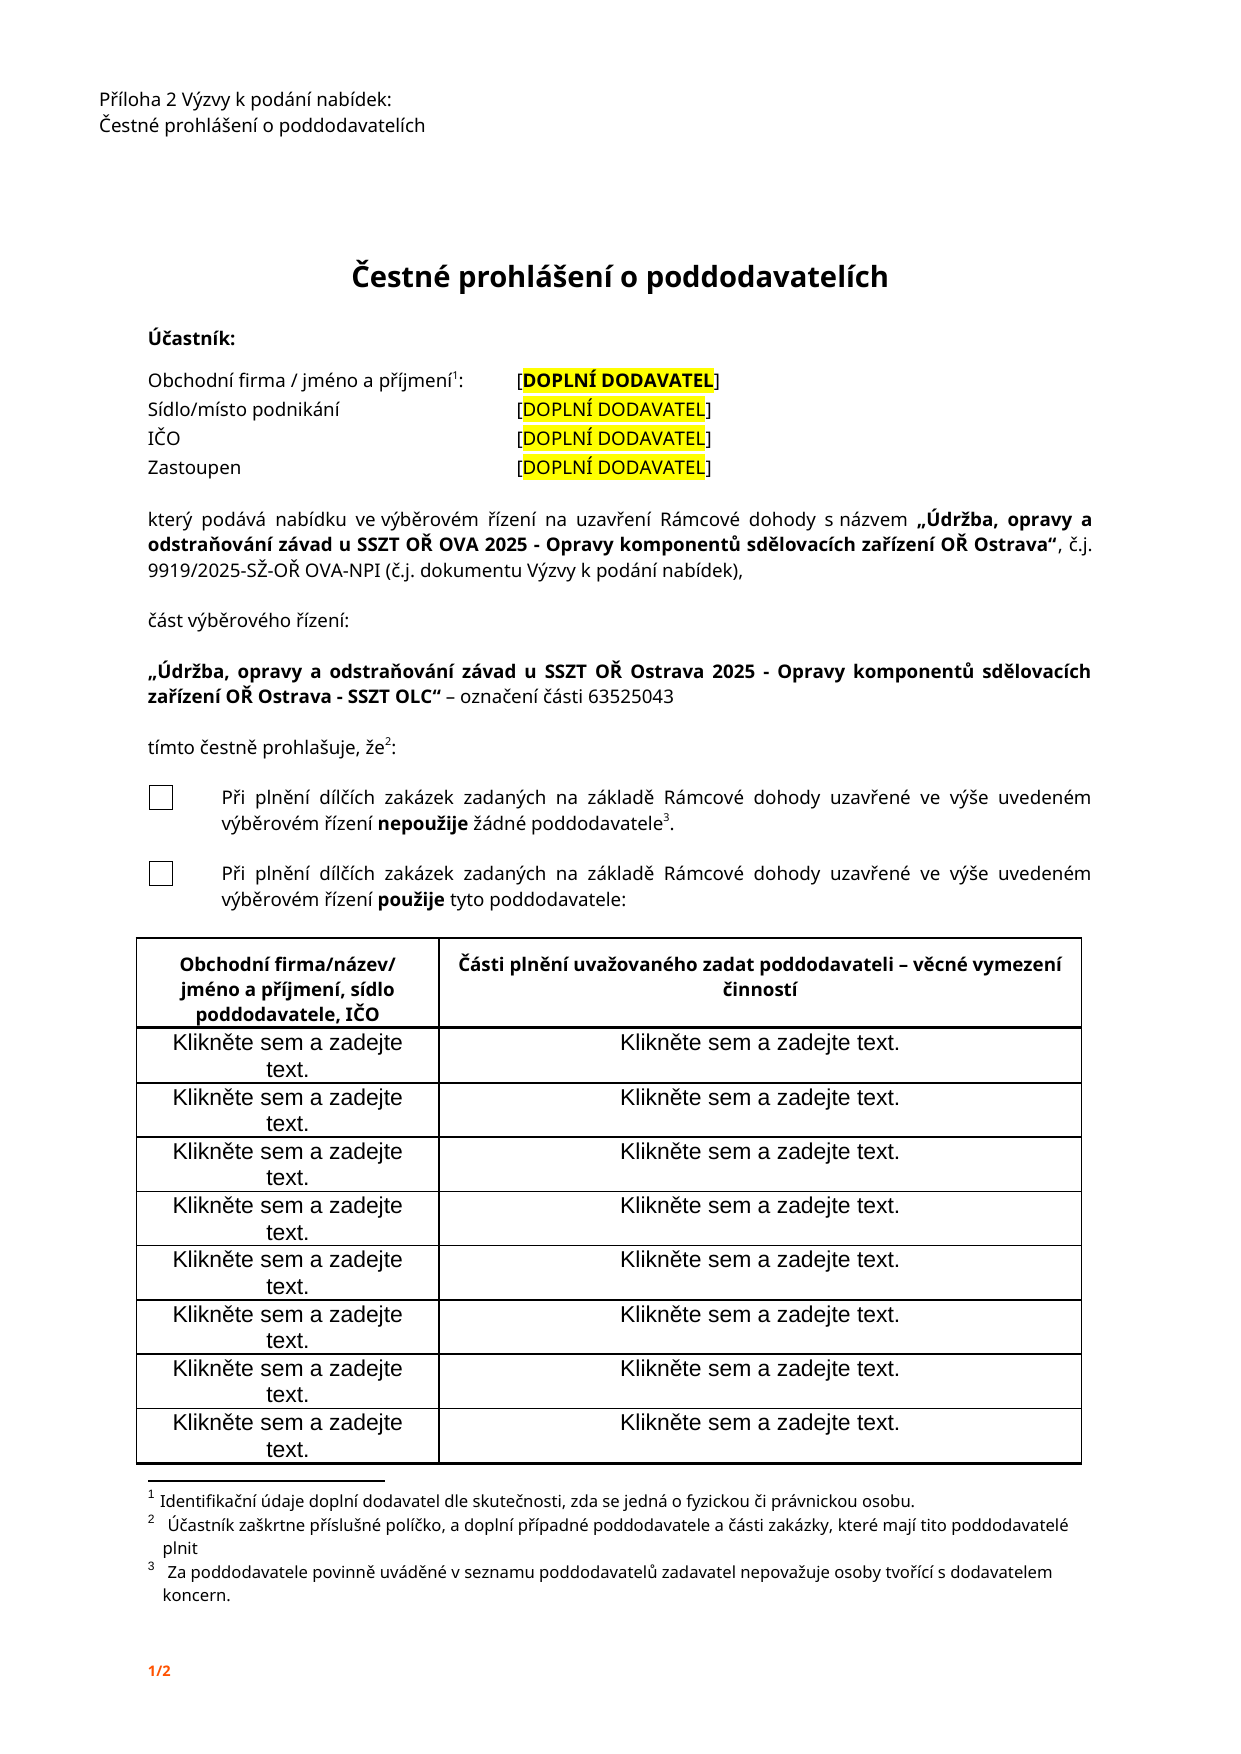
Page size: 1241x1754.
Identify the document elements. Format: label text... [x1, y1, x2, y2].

text Sídlo/místo podnikání [DOPLNÍ DODAVATEL] [148, 393, 1093, 422]
text Zastoupen [148, 451, 1093, 480]
text Při plnění dílčích zakázek zadaných na základě Rámcové dohody uzavřené ve výše uvedeném výběrovém řízení použije tyto poddodavatele: [148, 861, 1093, 912]
text Při plnění dílčích zakázek zadaných na základě Rámcové dohody uzavřené ve výše uvedeném výběrovém řízení nepoužije žádné poddodavatele. [148, 784, 1093, 836]
text tímto čestně prohlašuje, že: [148, 734, 1093, 759]
text Obchodní firma / jméno a příjmení: [148, 364, 1093, 393]
text „Údržba, opravy a odstraňování závad u SSZT OŘ Ostrava 2025 - Opravy komponentů sdělovacích zařízení OŘ Ostrava - SSZT OLC“ – označení části 63525043 [148, 658, 1093, 709]
text který podává nabídku ve výběrovém řízení na uzavření Rámcové dohody s názvem „Údržba, opravy a odstraňování závad u SSZT OŘ OVA 2025 - Opravy komponentů sdělovacích zařízení OŘ Ostrava“, č.j. 9919/2025-SŽ-OŘ OVA-NPI (č.j. dokumentu Výzvy k podání nabídek), [148, 506, 1093, 582]
table_header Části plnění uvažovaného zadat poddodavateli – věcné vymezení činností [440, 939, 1081, 1026]
table_header Obchodní firma/název/ jméno a příjmení, sídlo poddodavatele, IČO [137, 939, 438, 1026]
text část výběrového řízení: [148, 607, 1093, 633]
text IČO [148, 422, 1093, 451]
text Účastník: [148, 321, 1093, 352]
title Čestné prohlášení o poddodavatelích [148, 256, 1093, 296]
